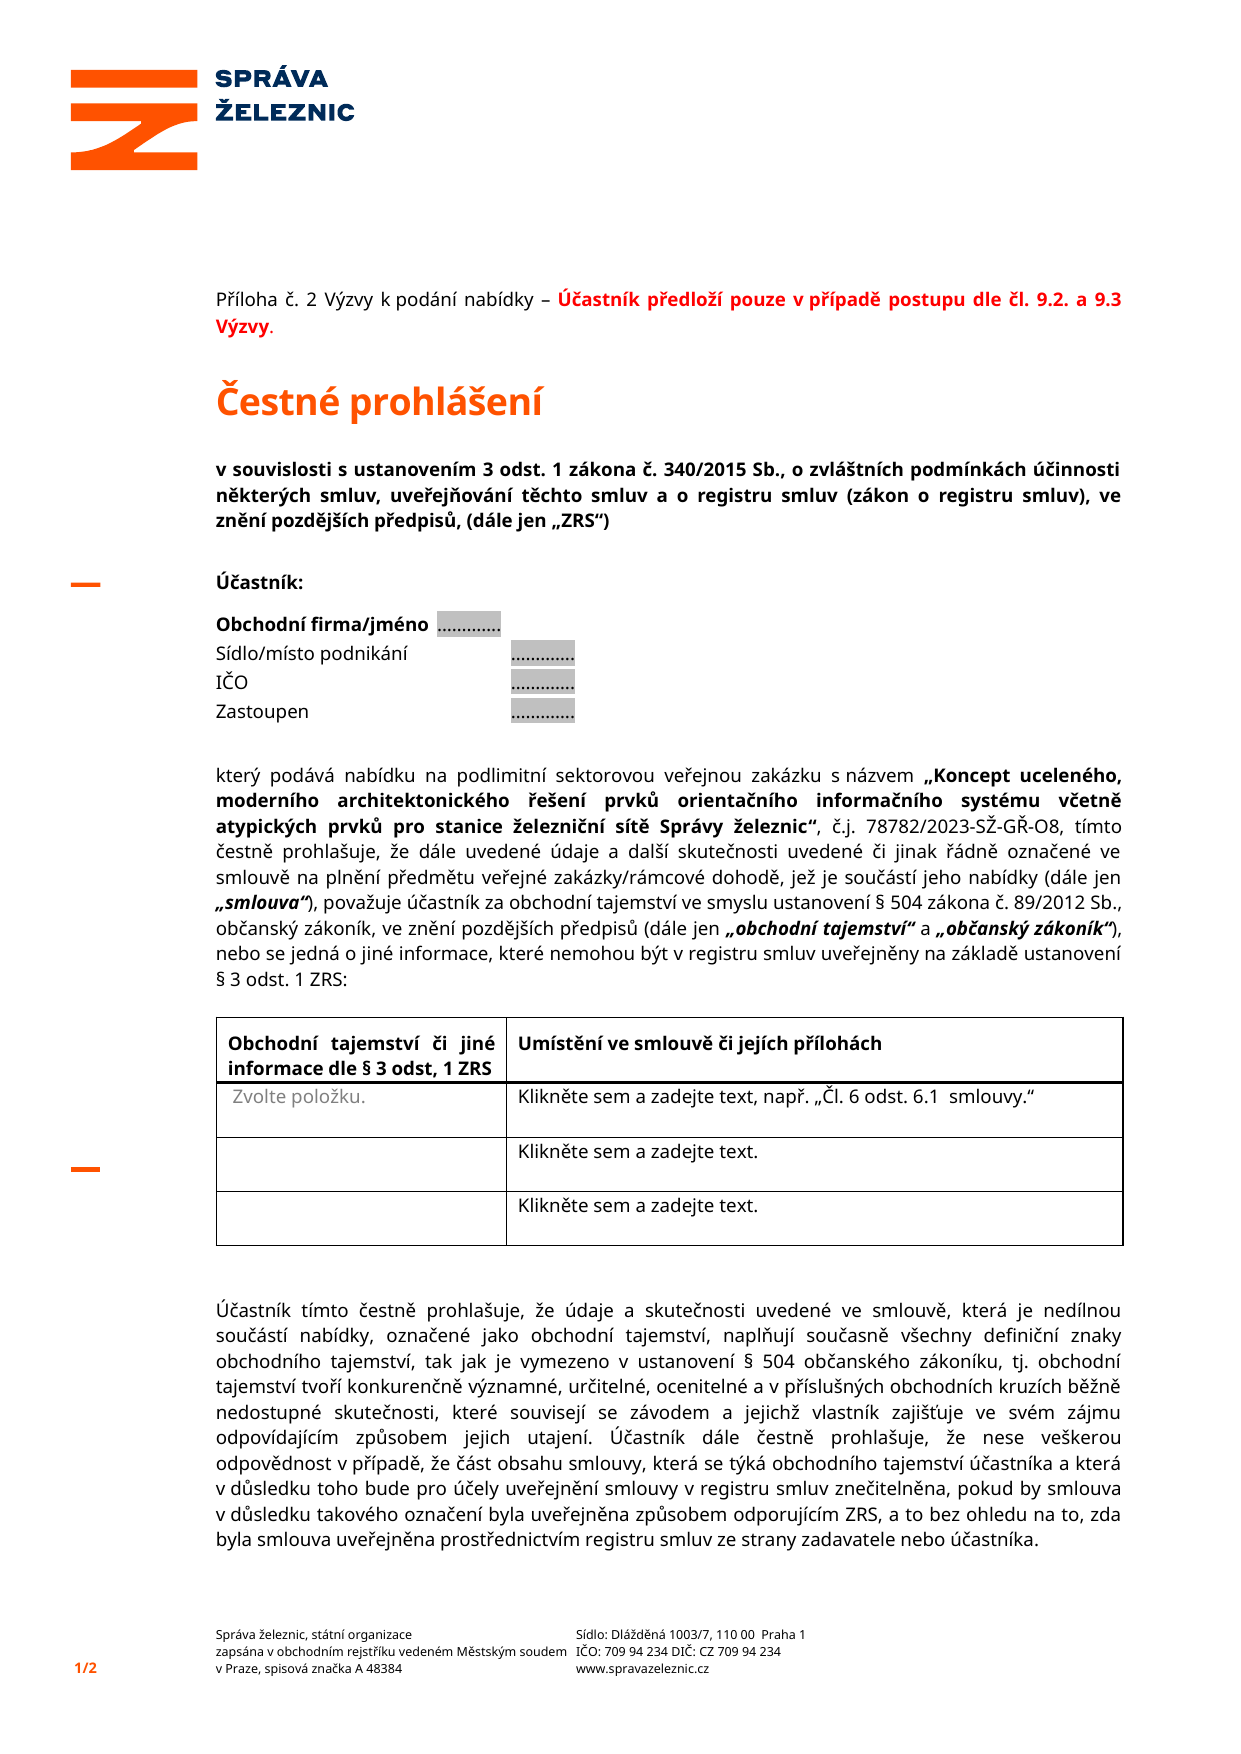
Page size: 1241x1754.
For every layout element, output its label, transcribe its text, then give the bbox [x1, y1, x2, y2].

table_cell [217, 1138, 506, 1191]
text v souvislosti s ustanovením 3 odst. 1 zákona č. 340/2015 Sb., o zvláštních podmínkách účinnosti některých smluv, uveřejňování těchto smluv a o registru smluv (zákon o registru smluv), ve znění pozdějších předpisů, (dále jen „ZRS“) [216, 456, 1122, 533]
text který podává nabídku na podlimitní sektorovou veřejnou zakázku s názvem „Koncept uceleného, moderního architektonického řešení prvků orientačního informačního systému včetně atypických prvků pro stanice železniční sítě Správy železnic“, č.j. 78782/2023-SŽ-GŘ-O8, tímto čestně prohlašuje, že dále uvedené údaje a další skutečnosti uvedené či jinak řádně označené ve smlouvě na plnění předmětu veřejné zakázky/rámcové dohodě, jež je součástí jeho nabídky (dále jen „smlouva“), považuje účastník za obchodní tajemství ve smyslu ustanovení § 504 zákona č. 89/2012 Sb., občanský zákoník, ve znění pozdějších předpisů (dále jen „obchodní tajemství“ a „občanský zákoník“), nebo se jedná o jiné informace, které nemohou být v registru smluv uveřejněny na základě ustanovení § 3 odst. 1 ZRS: [216, 762, 1122, 992]
text Obchodní firma/jméno …………. [216, 608, 1122, 637]
text Zastoupen …………. [216, 695, 1122, 724]
text Příloha č. 2 Výzvy k podání nabídky – Účastník předloží pouze v případě postupu dle čl. 9.2. a 9.3 Výzvy. [216, 286, 1122, 339]
text Účastník tímto čestně prohlašuje, že údaje a skutečnosti uvedené ve smlouvě, která je nedílnou součástí nabídky, označené jako obchodní tajemství, naplňují současně všechny definiční znaky obchodního tajemství, tak jak je vymezeno v ustanovení § 504 občanského zákoníku, tj. obchodní tajemství tvoří konkurenčně významné, určitelné, ocenitelné a v příslušných obchodních kruzích běžně nedostupné skutečnosti, které souvisejí se závodem a jejichž vlastník zajišťuje ve svém zájmu odpovídajícím způsobem jejich utajení. Účastník dále čestně prohlašuje, že nese veškerou odpovědnost v případě, že část obsahu smlouvy, která se týká obchodního tajemství účastníka a která v důsledku toho bude pro účely uveřejnění smlouvy v registru smluv znečitelněna, pokud by smlouva v důsledku takového označení byla uveřejněna způsobem odporujícím ZRS, a to bez ohledu na to, zda byla smlouva uveřejněna prostřednictvím registru smluv ze strany zadavatele nebo účastníka. [216, 1297, 1122, 1552]
subtitle Čestné prohlášení [216, 375, 1122, 426]
table_header Umístění ve smlouvě či jejích přílohách [507, 1018, 1122, 1081]
table_cell [217, 1192, 506, 1245]
text Sídlo/místo podnikání …………. [216, 637, 1122, 666]
table_header Obchodní tajemství či jiné informace dle § 3 odst, 1 ZRS [217, 1018, 506, 1081]
text Účastník: [216, 565, 1122, 596]
table_cell [217, 1084, 506, 1136]
text IČO …………. [216, 666, 1122, 695]
